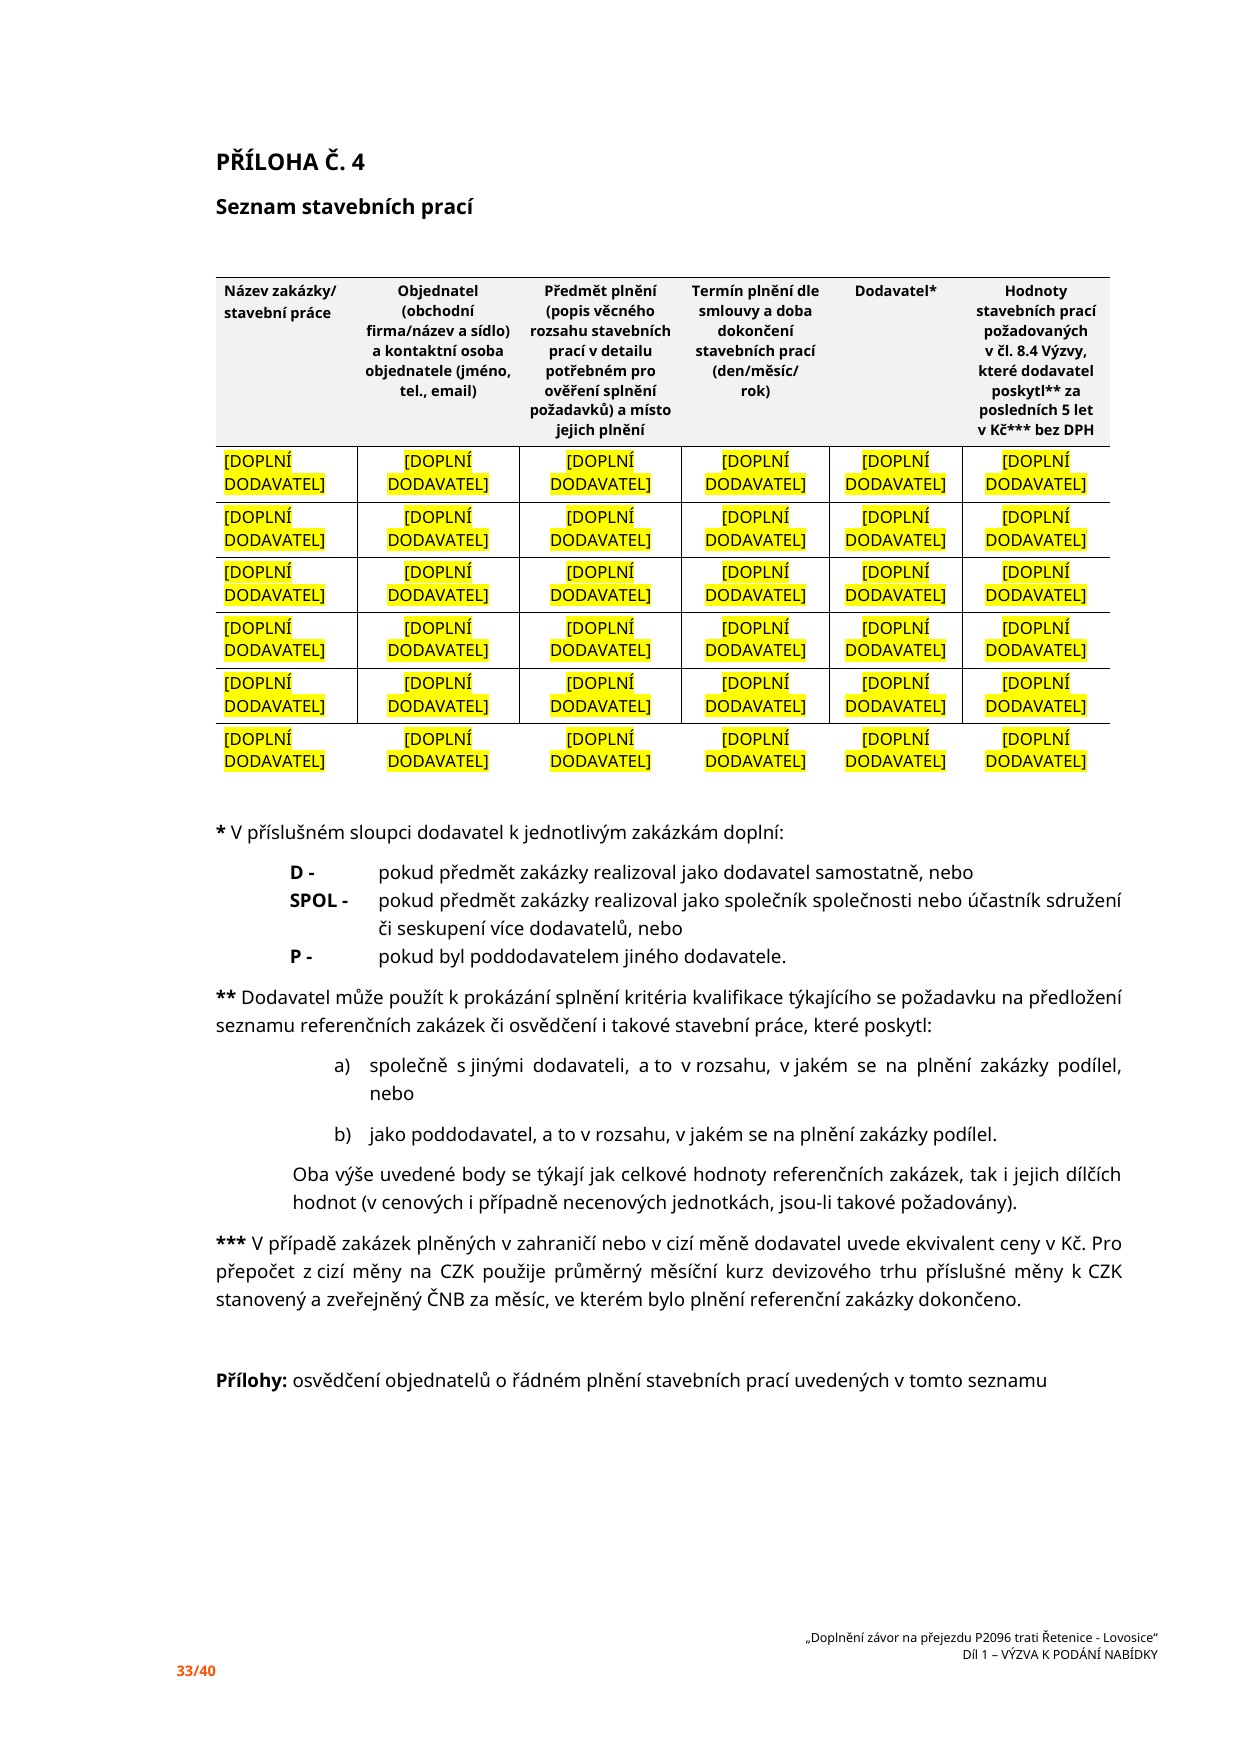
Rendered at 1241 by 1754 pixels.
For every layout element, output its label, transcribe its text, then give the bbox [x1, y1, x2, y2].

table_cell [DOPLNÍ DODAVATEL] [830, 669, 962, 723]
text *** V případě zakázek plněných v zahraničí nebo v cizí měně dodavatel uvede ekvivalent ceny v Kč. Pro přepočet z cizí měny na CZK použije průměrný měsíční kurz devizového trhu příslušné měny k CZK stanovený a zveřejněný ČNB za měsíc, ve kterém bylo plnění referenční zakázky dokončeno. [216, 1230, 1122, 1312]
table_cell [DOPLNÍ DODAVATEL] [519, 724, 682, 778]
text Seznam stavebních prací [216, 192, 1122, 221]
table_cell [DOPLNÍ DODAVATEL] [963, 669, 1110, 723]
table_cell [DOPLNÍ DODAVATEL] [520, 558, 681, 612]
table_cell [DOPLNÍ DODAVATEL] [216, 503, 357, 557]
table_cell [DOPLNÍ DODAVATEL] [963, 558, 1110, 612]
list společně s jinými dodavateli, a to v rozsahu, v jakém se na plnění zakázky podílel, nebo [334, 1053, 1122, 1106]
text * V příslušném sloupci dodavatel k jednotlivým zakázkám doplní: [216, 819, 1122, 844]
table_cell [DOPLNÍ DODAVATEL] [520, 669, 681, 723]
text jako poddodavatel, a to v rozsahu, v jakém se na plnění zakázky podílel. [334, 1121, 1122, 1147]
table_cell [DOPLNÍ DODAVATEL] [358, 558, 519, 612]
table_cell [DOPLNÍ DODAVATEL] [520, 447, 681, 501]
text SPOL - pokud předmět zakázky realizoval jako společník společnosti nebo účastník sdružení či seskupení více dodavatelů, nebo [289, 887, 1122, 941]
table_header Objednatel (obchodní firma/název a sídlo) a kontaktní osoba objednatele (jméno, tel., email) [357, 278, 519, 446]
table_header Předmět plnění (popis věcného rozsahu stavebních prací v detailu potřebném pro ověření splnění požadavků) a místo jejich plnění [519, 278, 682, 446]
text Příloha č. 4 [216, 146, 1122, 177]
table_cell [DOPLNÍ DODAVATEL] [520, 503, 681, 557]
table_cell [DOPLNÍ DODAVATEL] [216, 724, 357, 778]
text Přílohy: osvědčení objednatelů o řádném plnění stavebních prací uvedených v tomto seznamu [216, 1367, 1122, 1393]
table_cell [DOPLNÍ DODAVATEL] [830, 447, 962, 501]
table_cell [DOPLNÍ DODAVATEL] [830, 558, 962, 612]
table_cell [DOPLNÍ DODAVATEL] [358, 613, 519, 668]
table_header Termín plnění dle smlouvy a doba dokončení stavebních prací (den/měsíc/ rok) [682, 278, 829, 446]
table_cell [DOPLNÍ DODAVATEL] [962, 724, 1110, 778]
table_cell [DOPLNÍ DODAVATEL] [963, 613, 1110, 668]
table_cell [DOPLNÍ DODAVATEL] [682, 447, 829, 501]
table_cell [DOPLNÍ DODAVATEL] [216, 669, 357, 723]
table_cell [DOPLNÍ DODAVATEL] [682, 558, 829, 612]
table_cell [DOPLNÍ DODAVATEL] [216, 558, 357, 612]
table_cell [DOPLNÍ DODAVATEL] [963, 503, 1110, 557]
table_cell [DOPLNÍ DODAVATEL] [520, 613, 681, 668]
table_cell [DOPLNÍ DODAVATEL] [358, 503, 519, 557]
table_cell [DOPLNÍ DODAVATEL] [830, 503, 962, 557]
table_cell [DOPLNÍ DODAVATEL] [963, 447, 1110, 501]
table_cell [DOPLNÍ DODAVATEL] [358, 447, 519, 501]
table_cell [DOPLNÍ DODAVATEL] [216, 613, 357, 668]
list Oba výše uvedené body se týkají jak celkové hodnoty referenčních zakázek, tak i jejich dílčích hodnot (v cenových i případně necenových jednotkách, jsou-li takové požadovány). [292, 1162, 1122, 1215]
table_header Dodavatel* [829, 278, 962, 446]
table_header Hodnoty stavebních prací požadovaných v čl. 8.4 Výzvy, které dodavatel poskytl** za posledních 5 let v Kč*** bez DPH [962, 278, 1110, 446]
table_header Název zakázky/ stavební práce [216, 278, 357, 446]
text D - pokud předmět zakázky realizoval jako dodavatel samostatně, nebo [289, 859, 1122, 885]
table_cell [DOPLNÍ DODAVATEL] [216, 447, 357, 501]
table_cell [DOPLNÍ DODAVATEL] [682, 724, 829, 778]
table_cell [DOPLNÍ DODAVATEL] [358, 669, 519, 723]
table_cell [DOPLNÍ DODAVATEL] [829, 724, 962, 778]
table_cell [DOPLNÍ DODAVATEL] [682, 669, 829, 723]
table_cell [DOPLNÍ DODAVATEL] [357, 724, 519, 778]
table_cell [DOPLNÍ DODAVATEL] [682, 503, 829, 557]
table_cell [DOPLNÍ DODAVATEL] [830, 613, 962, 668]
table_cell [DOPLNÍ DODAVATEL] [682, 613, 829, 668]
text ** Dodavatel může použít k prokázání splnění kritéria kvalifikace týkajícího se požadavku na předložení seznamu referenčních zakázek či osvědčení i takové stavební práce, které poskytl: [216, 984, 1122, 1038]
text P - pokud byl poddodavatelem jiného dodavatele. [289, 943, 1122, 969]
